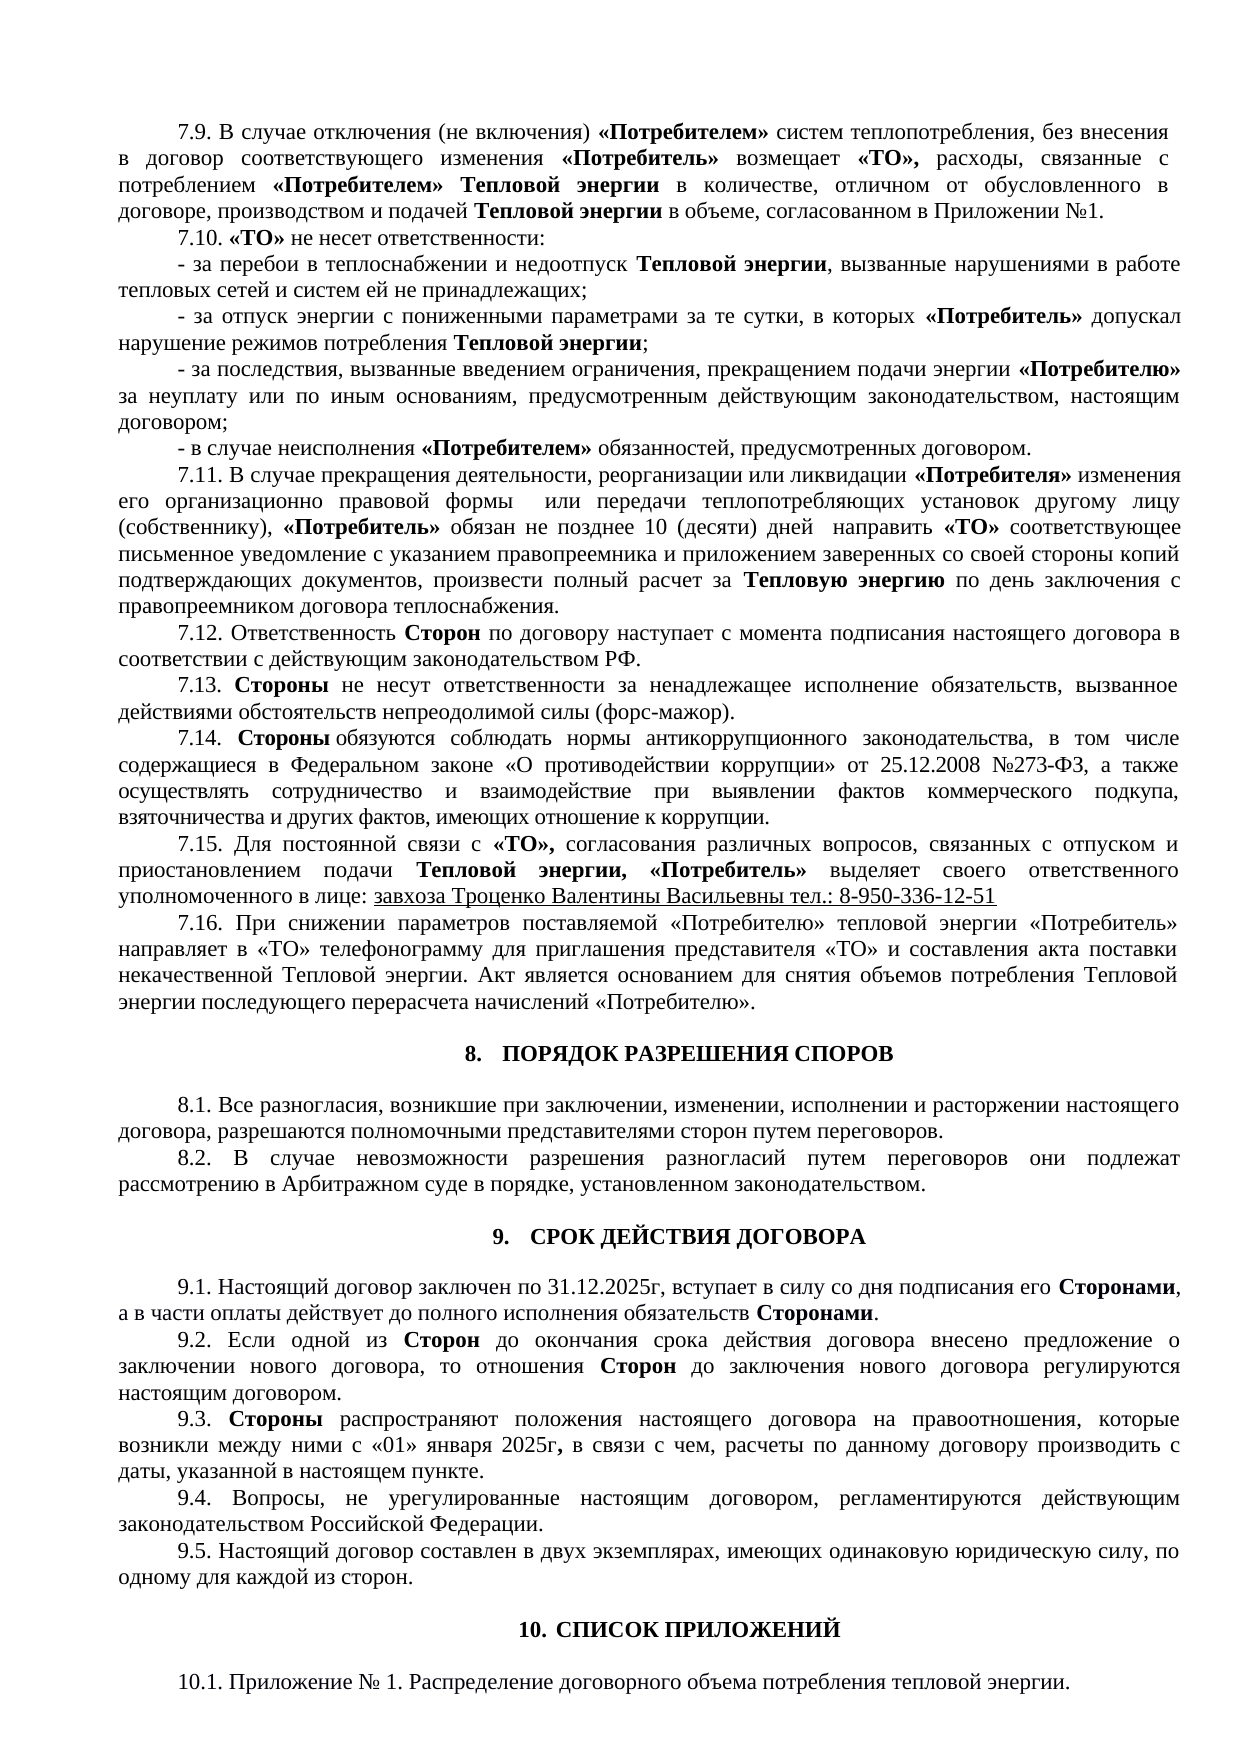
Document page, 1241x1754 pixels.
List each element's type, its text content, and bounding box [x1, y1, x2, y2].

text 9.5. Настоящий договор составлен в двух экземплярах, имеющих одинаковую юридическую силу, по одному для каждой из сторон. [118, 1537, 1181, 1589]
text 7.16. При снижении параметров поставляемой «Потребителю» тепловой энергии «Потребитель» направляет в «ТО» телефонограмму для приглашения представителя «ТО» и составления акта поставки некачественной Тепловой энергии. Акт является основанием для снятия объемов потребления Тепловой энергии последующего перерасчета начислений «Потребителю». [118, 909, 1179, 1014]
text 9.3. Стороны распространяют положения настоящего договора на правоотношения, которые возникли между ними с «01» января 2025г, в связи с чем, расчеты по данному договору производить с даты, указанной в настоящем пункте. [118, 1405, 1181, 1484]
text 7.15. Для постоянной связи с «ТО», согласования различных вопросов, связанных с отпуском и приостановлением подачи Тепловой энергии, «Потребитель» выделяет своего ответственного уполномоченного в лице: завхоза Троценко Валентины Васильевны тел.: 8-950-336-12-51 [118, 830, 1179, 909]
text 10.1. Приложение № 1. Распределение договорного объема потребления тепловой энергии. [118, 1668, 1181, 1695]
text 7.14. Стороны обязуются соблюдать нормы антикоррупционного законодательства, в том числе содержащиеся в Федеральном законе «О противодействии коррупции» от 25.12.2008 №273-ФЗ, а также осуществлять сотрудничество и взаимодействие при выявлении фактов коммерческого подкупа, взяточничества и других фактов, имеющих отношение к коррупции. [118, 724, 1179, 830]
text 7.9. В случае отключения (не включения) «Потребителем» систем теплопотребления, без внесения в договор соответствующего изменения «Потребитель» возмещает «ТО», расходы, связанные с потреблением «Потребителем» Тепловой энергии в количестве, отличном от обусловленного в договоре, производством и подачей Тепловой энергии в объеме, согласованном в Приложении №1. [118, 118, 1169, 223]
list СПИСОК ПРИЛОЖЕНИЙ [177, 1616, 1181, 1642]
text 7.12. Ответственность Сторон по договору наступает с момента подписания настоящего договора в соответствии с действующим законодательством РФ. [118, 619, 1181, 672]
text - за отпуск энергии с пониженными параметрами за те сутки, в которых «Потребитель» допускал нарушение режимов потребления Тепловой энергии; [118, 303, 1181, 355]
text 7.11. В случае прекращения деятельности, реорганизации или ликвидации «Потребителя» изменения его организационно правовой формы или передачи теплопотребляющих установок другому лицу (собственнику), «Потребитель» обязан не позднее 10 (десяти) дней направить «ТО» соответствующее письменное уведомление с указанием правопреемника и приложением заверенных со своей стороны копий подтверждающих документов, произвести полный расчет за Тепловую энергию по день заключения с правопреемником договора теплоснабжения. [118, 461, 1181, 619]
text 9.2. Если одной из Сторон до окончания срока действия договора внесено предложение о заключении нового договора, то отношения Сторон до заключения нового договора регулируются настоящим договором. [118, 1326, 1181, 1405]
text - за перебои в теплоснабжении и недоотпуск Тепловой энергии, вызванные нарушениями в работе тепловых сетей и систем ей не принадлежащих; [118, 250, 1181, 303]
text 8.1. Все разногласия, возникшие при заключении, изменении, исполнении и расторжении настоящего договора, разрешаются полномочными представителями сторон путем переговоров. [118, 1091, 1181, 1144]
text 7.10. «ТО» не несет ответственности: [118, 223, 1167, 250]
list СРОК ДЕЙСТВИЯ ДОГОВОРА [177, 1223, 1181, 1249]
text - за последствия, вызванные введением ограничения, прекращением подачи энергии «Потребителю» за неуплату или по иным основаниям, предусмотренным действующим законодательством, настоящим договором; [118, 355, 1181, 434]
list ПОРЯДОК РАЗРЕШЕНИЯ СПОРОВ [177, 1041, 1181, 1067]
text 7.13. Стороны не несут ответственности за ненадлежащее исполнение обязательств, вызванное действиями обстоятельств непреодолимой силы (форс-мажор). [118, 672, 1179, 724]
text - в случае неисполнения «Потребителем» обязанностей, предусмотренных договором. [118, 434, 1181, 461]
text 9.4. Вопросы, не урегулированные настоящим договором, регламентируются действующим законодательством Российской Федерации. [118, 1484, 1181, 1537]
text 8.2. В случае невозможности разрешения разногласий путем переговоров они подлежат рассмотрению в Арбитражном суде в порядке, установленном законодательством. [118, 1144, 1181, 1196]
text 9.1. Настоящий договор заключен по 31.12.2025г, вступает в силу со дня подписания его Сторонами, а в части оплаты действует до полного исполнения обязательств Сторонами. [118, 1273, 1181, 1326]
